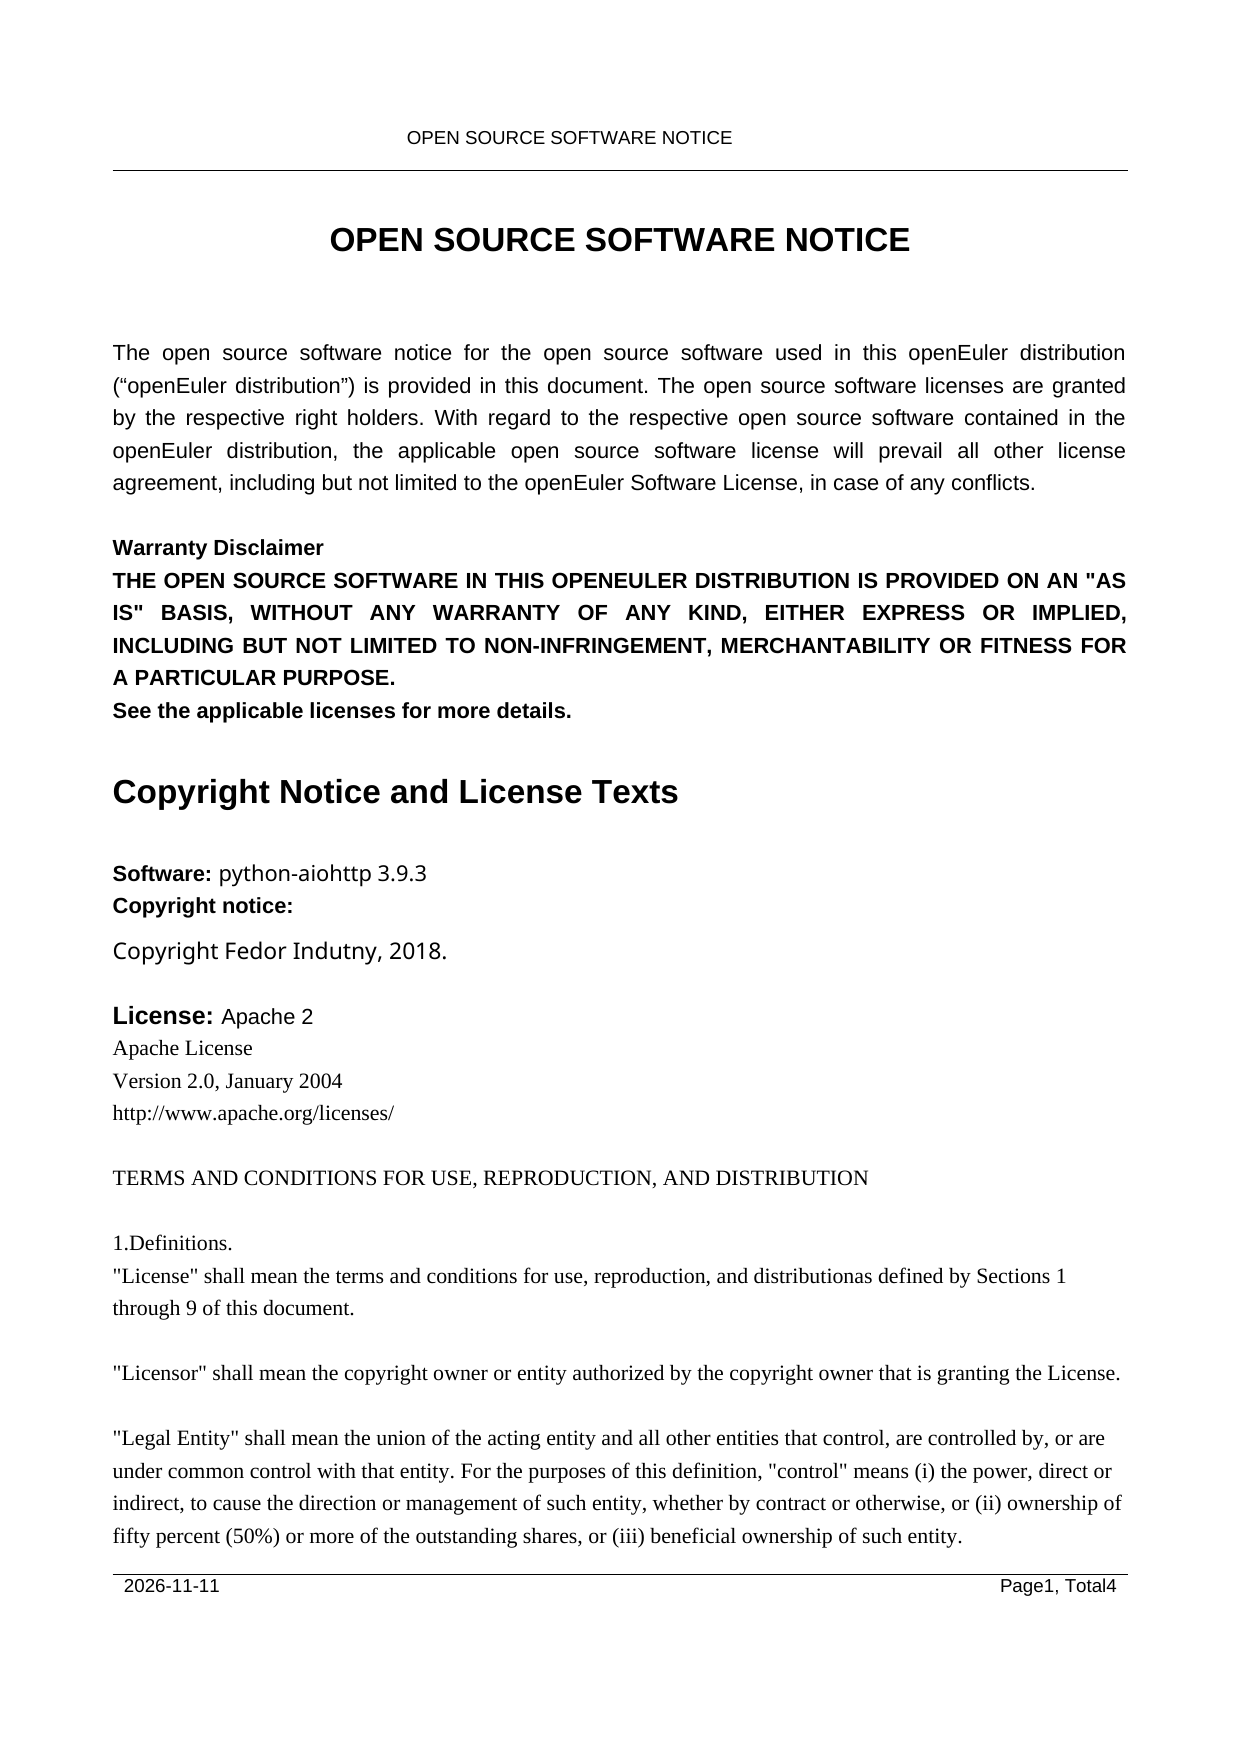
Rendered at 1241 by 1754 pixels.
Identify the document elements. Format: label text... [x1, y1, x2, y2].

title Software: python-aiohttp 3.9.3 [112, 856, 1128, 889]
text TERMS AND CONDITIONS FOR USE, REPRODUCTION, AND DISTRIBUTION [112, 1161, 1128, 1194]
text The open source software notice for the open source software used in this openEuler distribution (“openEuler distribution”) is provided in this document. The open source software licenses are granted by the respective right holders. With regard to the respective open source software contained in the openEuler distribution, the applicable open source software license will prevail all other license agreement, including but not limited to the openEuler Software License, in case of any conflicts. [112, 336, 1128, 499]
text License: Apache 2 [112, 999, 1128, 1031]
text "Legal Entity" shall mean the union of the acting entity and all other entities that control, are controlled by, or are under common control with that entity. For the purposes of this definition, "control" means (i) the power, direct or indirect, to cause the direction or management of such entity, whether by contract or otherwise, or (ii) ownership of fifty percent (50%) or more of the outstanding shares, or (iii) beneficial ownership of such entity. [112, 1421, 1128, 1551]
text Apache License [112, 1031, 1128, 1064]
text "License" shall mean the terms and conditions for use, reproduction, and distributionas defined by Sections 1 through 9 of this document. [112, 1259, 1128, 1324]
text OPEN SOURCE SOFTWARE NOTICE [112, 206, 1128, 271]
text Copyright notice: [112, 889, 1128, 921]
text THE OPEN SOURCE SOFTWARE IN THIS OPENEULER DISTRIBUTION IS PROVIDED ON AN "AS IS" BASIS, WITHOUT ANY WARRANTY OF ANY KIND, EITHER EXPRESS OR IMPLIED, INCLUDING BUT NOT LIMITED TO NON-INFRINGEMENT, MERCHANTABILITY OR FITNESS FOR A PARTICULAR PURPOSE. See the applicable licenses for more details. [112, 564, 1128, 726]
text "Licensor" shall mean the copyright owner or entity authorized by the copyright owner that is granting the License. [112, 1356, 1128, 1389]
text Warranty Disclaimer [112, 531, 1128, 564]
text http://www.apache.org/licenses/ [112, 1096, 1128, 1129]
text Copyright Fedor Indutny, 2018. [112, 934, 1128, 999]
text Copyright Notice and License Texts [112, 759, 1128, 824]
text 1.Definitions. [112, 1226, 1128, 1259]
text Version 2.0, January 2004 [112, 1064, 1128, 1096]
